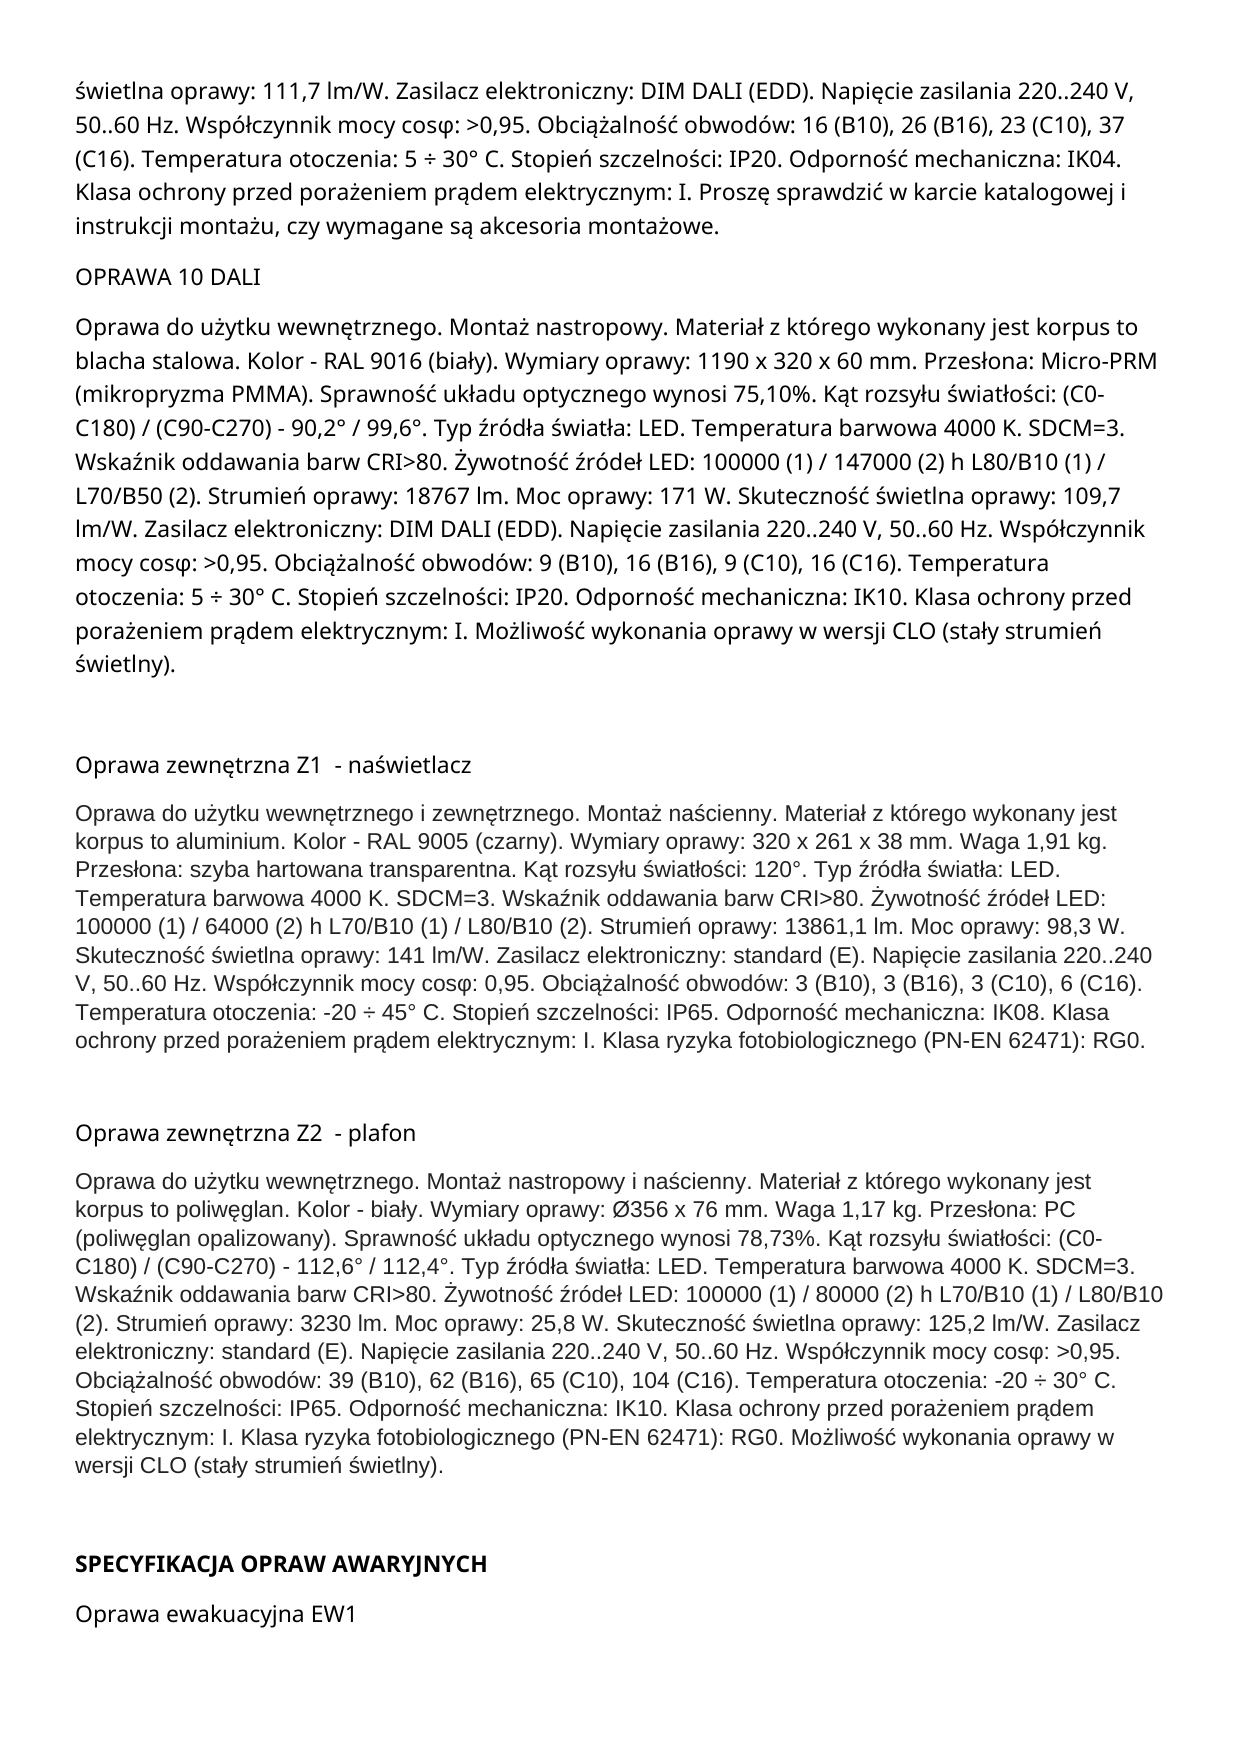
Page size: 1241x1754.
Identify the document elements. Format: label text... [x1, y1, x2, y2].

text SPECYFIKACJA OPRAW AWARYJNYCH [75, 1548, 1165, 1579]
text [75, 75, 1165, 241]
text Oprawa zewnętrzna Z2 - plafon [75, 1117, 1165, 1148]
text Oprawa ewakuacyjna EW1 [75, 1598, 1165, 1629]
text Oprawa do użytku wewnętrznego i zewnętrznego. Montaż naścienny. Materiał z którego wykonany jest korpus to aluminium. Kolor - RAL 9005 (czarny). Wymiary oprawy: 320 x 261 x 38 mm. Waga 1,91 kg. Przesłona: szyba hartowana transparentna. Kąt rozsyłu światłości: 120°. Typ źródła światła: LED. Temperatura barwowa 4000 K. SDCM=3. Wskaźnik oddawania barw CRI>80. Żywotność źródeł LED: 100000 (1) / 64000 (2) h L70/B10 (1) / L80/B10 (2). Strumień oprawy: 13861,1 lm. Moc oprawy: 98,3 W. Skuteczność świetlna oprawy: 141 lm/W. Zasilacz elektroniczny: standard (E). Napięcie zasilania 220..240 V, 50..60 Hz. Współczynnik mocy cosφ: 0,95. Obciążalność obwodów: 3 (B10), 3 (B16), 3 (C10), 6 (C16). Temperatura otoczenia: -20 ÷ 45° C. Stopień szczelności: IP65. Odporność mechaniczna: IK08. Klasa ochrony przed porażeniem prądem elektrycznym: I. Klasa ryzyka fotobiologicznego (PN-EN 62471): RG0. [75, 799, 1165, 1053]
text Oprawa do użytku wewnętrznego. Montaż nastropowy. Materiał z którego wykonany jest korpus to blacha stalowa. Kolor - RAL 9016 (biały). Wymiary oprawy: 1190 x 320 x 60 mm. Przesłona: Micro-PRM (mikropryzma PMMA). Sprawność układu optycznego wynosi 75,10%. Kąt rozsyłu światłości: (C0-C180) / (C90-C270) - 90,2° / 99,6°. Typ źródła światła: LED. Temperatura barwowa 4000 K. SDCM=3. Wskaźnik oddawania barw CRI>80. Żywotność źródeł LED: 100000 (1) / 147000 (2) h L80/B10 (1) / L70/B50 (2). Strumień oprawy: 18767 lm. Moc oprawy: 171 W. Skuteczność świetlna oprawy: 109,7 lm/W. Zasilacz elektroniczny: DIM DALI (EDD). Napięcie zasilania 220..240 V, 50..60 Hz. Współczynnik mocy cosφ: >0,95. Obciążalność obwodów: 9 (B10), 16 (B16), 9 (C10), 16 (C16). Temperatura otoczenia: 5 ÷ 30° C. Stopień szczelności: IP20. Odporność mechaniczna: IK10. Klasa ochrony przed porażeniem prądem elektrycznym: I. Możliwość wykonania oprawy w wersji CLO (stały strumień świetlny). [75, 311, 1165, 679]
text Oprawa do użytku wewnętrznego. Montaż nastropowy i naścienny. Materiał z którego wykonany jest korpus to poliwęglan. Kolor - biały. Wymiary oprawy: Ø356 x 76 mm. Waga 1,17 kg. Przesłona: PC (poliwęglan opalizowany). Sprawność układu optycznego wynosi 78,73%. Kąt rozsyłu światłości: (C0-C180) / (C90-C270) - 112,6° / 112,4°. Typ źródła światła: LED. Temperatura barwowa 4000 K. SDCM=3. Wskaźnik oddawania barw CRI>80. Żywotność źródeł LED: 100000 (1) / 80000 (2) h L70/B10 (1) / L80/B10 (2). Strumień oprawy: 3230 lm. Moc oprawy: 25,8 W. Skuteczność świetlna oprawy: 125,2 lm/W. Zasilacz elektroniczny: standard (E). Napięcie zasilania 220..240 V, 50..60 Hz. Współczynnik mocy cosφ: >0,95. Obciążalność obwodów: 39 (B10), 62 (B16), 65 (C10), 104 (C16). Temperatura otoczenia: -20 ÷ 30° C. Stopień szczelności: IP65. Odporność mechaniczna: IK10. Klasa ochrony przed porażeniem prądem elektrycznym: I. Klasa ryzyka fotobiologicznego (PN-EN 62471): RG0. Możliwość wykonania oprawy w wersji CLO (stały strumień świetlny). [75, 1168, 1165, 1478]
text OPRAWA 10 DALI [75, 260, 1165, 292]
text Oprawa zewnętrzna Z1 - naświetlacz [75, 749, 1165, 780]
